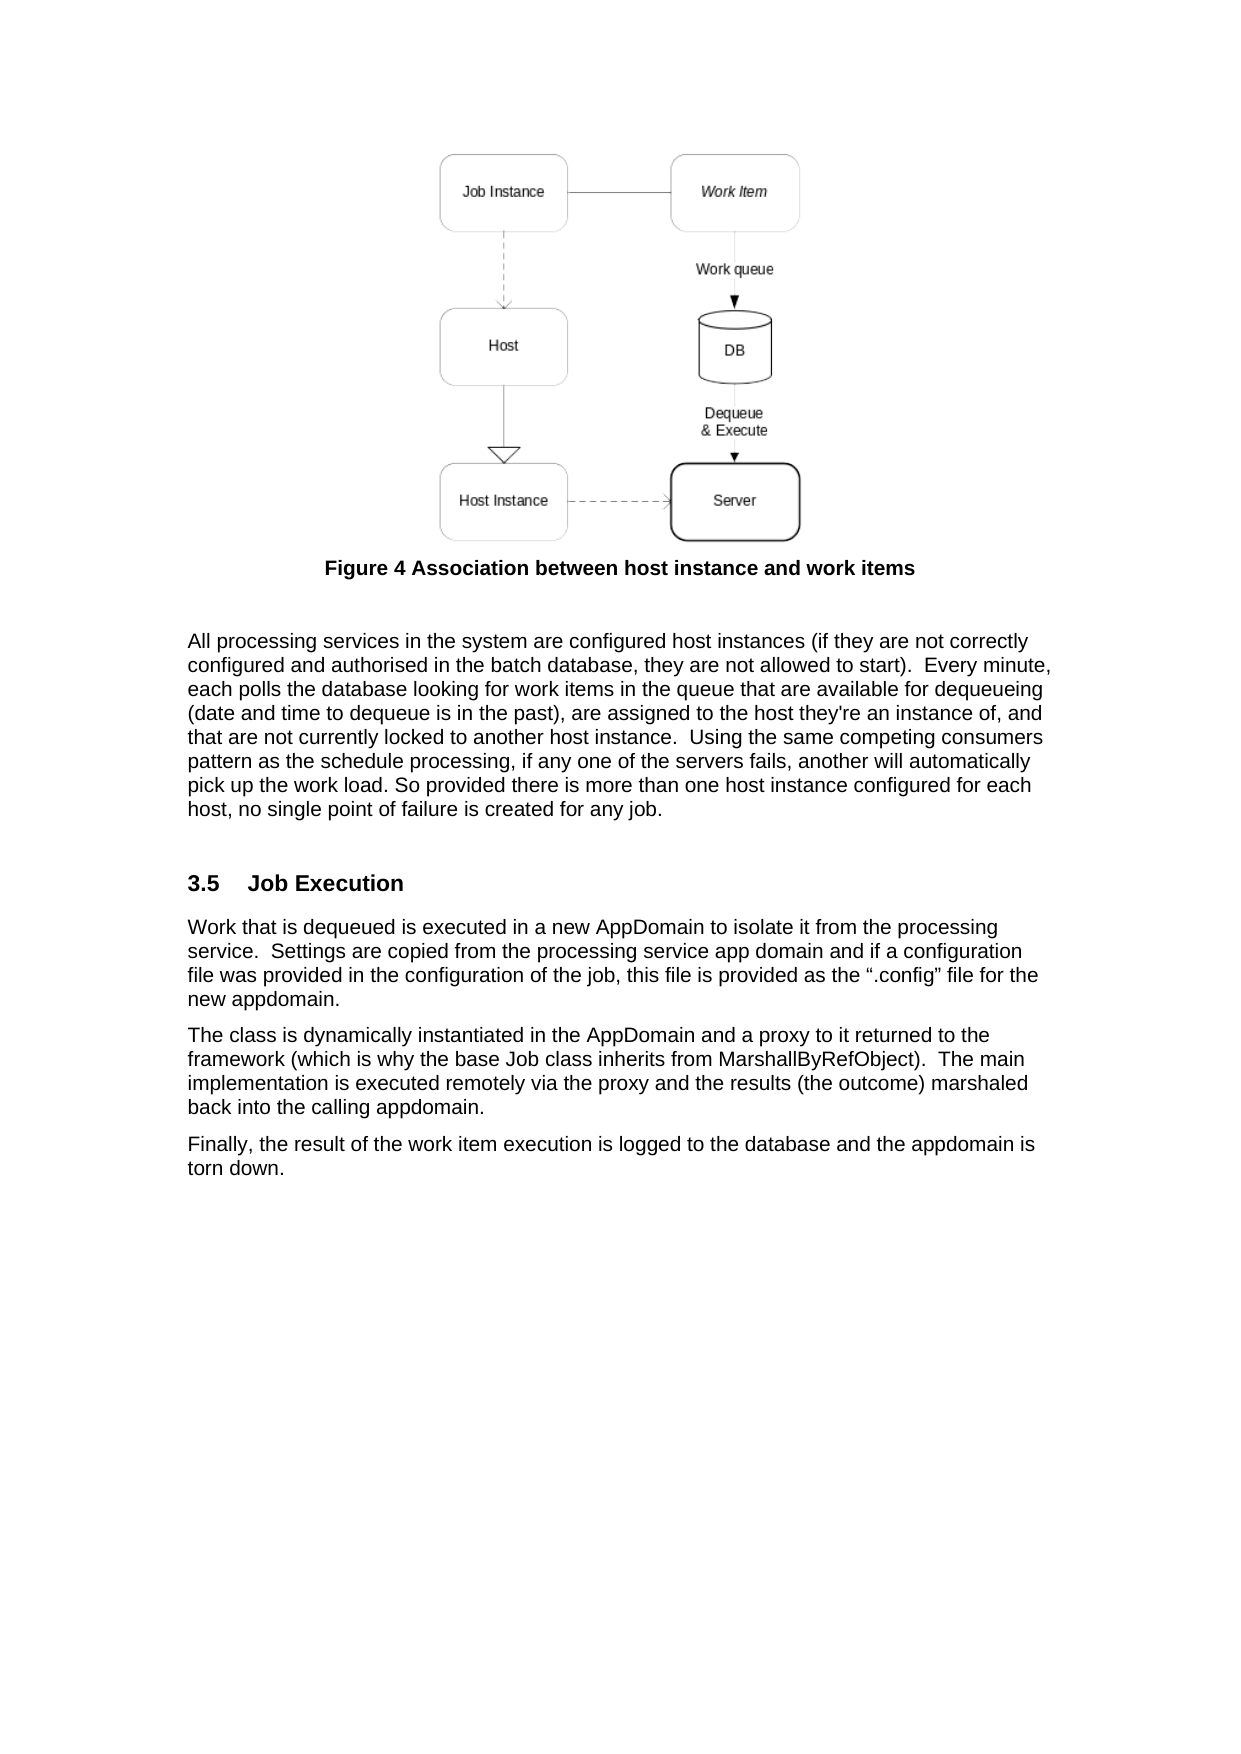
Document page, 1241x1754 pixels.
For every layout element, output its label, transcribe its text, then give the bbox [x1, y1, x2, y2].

text Work that is dequeued is executed in a new AppDomain to isolate it from the processing service. Settings are copied from the processing service app domain and if a configuration file was provided in the configuration of the job, this file is provided as the “.config” file for the new appdomain. [187, 915, 1053, 1011]
subtitle Job Execution [187, 870, 1053, 896]
text Finally, the result of the work item execution is logged to the database and the appdomain is torn down. [187, 1132, 1053, 1179]
text All processing services in the system are configured host instances (if they are not correctly configured and authorised in the batch database, they are not allowed to start). Every minute, each polls the database looking for work items in the queue that are available for dequeueing (date and time to dequeue is in the past), are assigned to the host they're an instance of, and that are not currently locked to another host instance. Using the same competing consumers pattern as the schedule processing, if any one of the servers fails, another will automatically pick up the work load. So provided there is more than one host instance configured for each host, no single point of failure is created for any job. [187, 629, 1053, 821]
text The class is dynamically instantiated in the AppDomain and a proxy to it returned to the framework (which is why the base Job class inherits from MarshallByRefObject). The main implementation is executed remotely via the proxy and the results (the outcome) marshaled back into the calling appdomain. [187, 1023, 1053, 1119]
